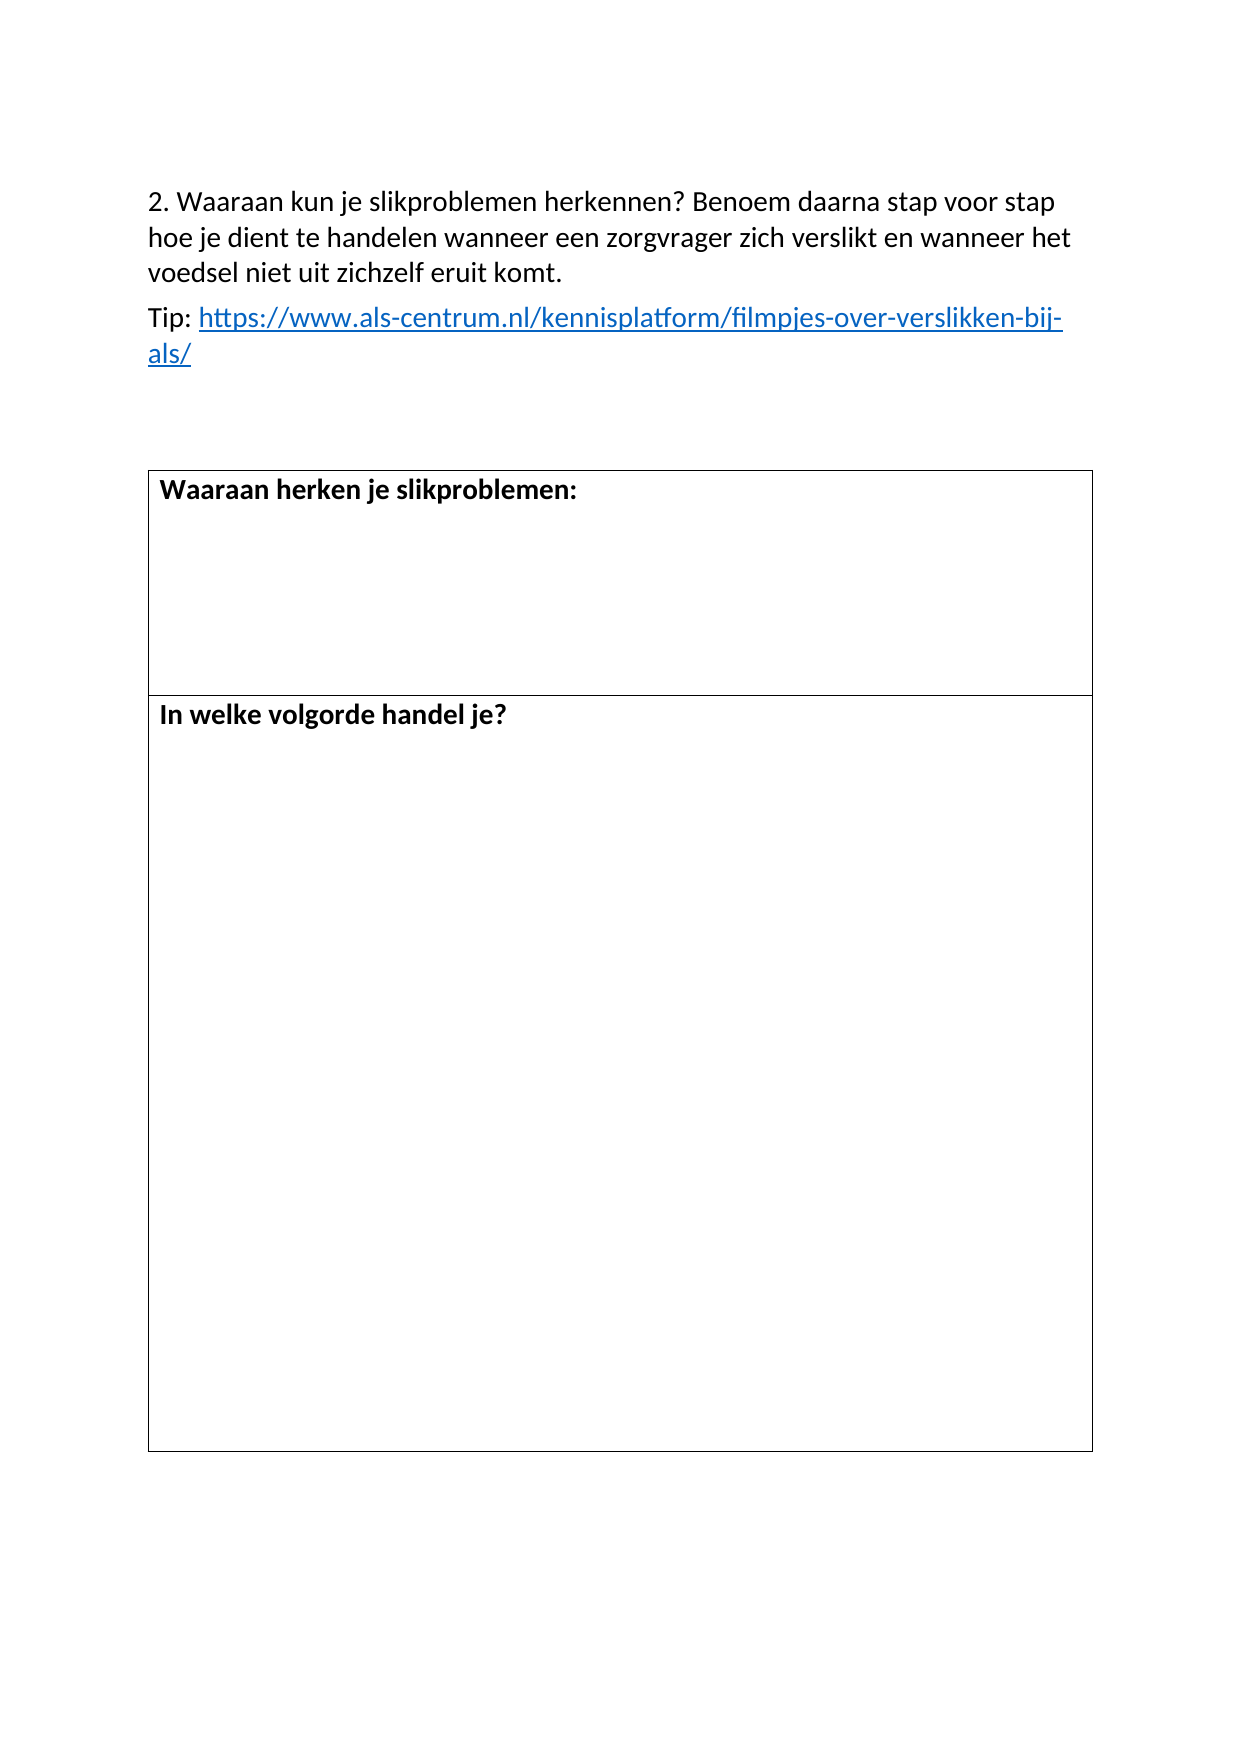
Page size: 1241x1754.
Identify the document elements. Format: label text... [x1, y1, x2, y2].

table_header Waaraan herken je slikproblemen: [149, 471, 1092, 695]
text Tip: https://www.als-centrum.nl/kennisplatform/filmpjes-over-verslikken-bij-als/ [148, 299, 1093, 371]
text 2. Waaraan kun je slikproblemen herkennen? Benoem daarna stap voor stap hoe je dient te handelen wanneer een zorgvrager zich verslikt en wanneer het voedsel niet uit zichzelf eruit komt. [148, 183, 1093, 290]
table_cell In welke volgorde handel je? [149, 696, 1092, 1451]
